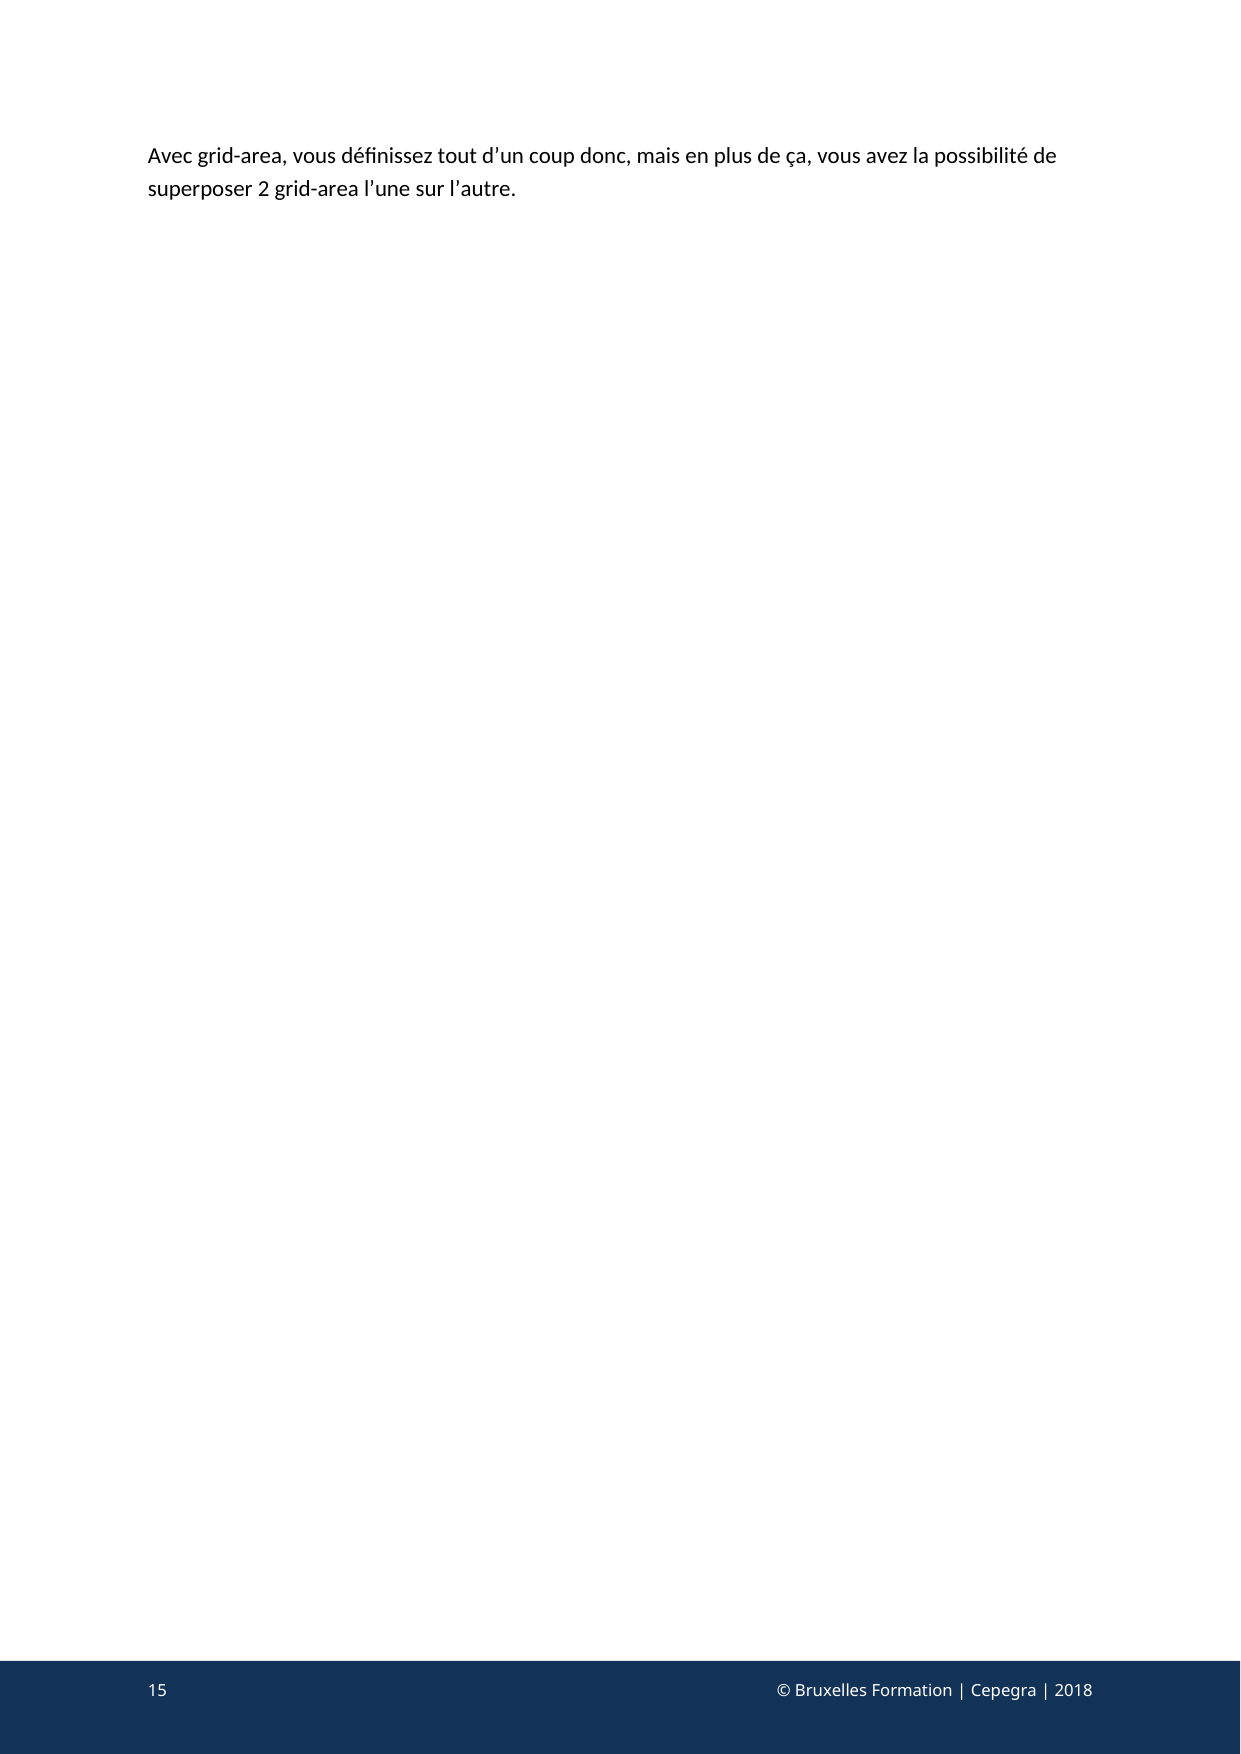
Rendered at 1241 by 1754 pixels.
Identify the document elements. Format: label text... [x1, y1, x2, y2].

text Avec grid-area, vous définissez tout d’un coup donc, mais en plus de ça, vous avez la possibilité de superposer 2 grid-area l’une sur l’autre. [148, 142, 1093, 202]
